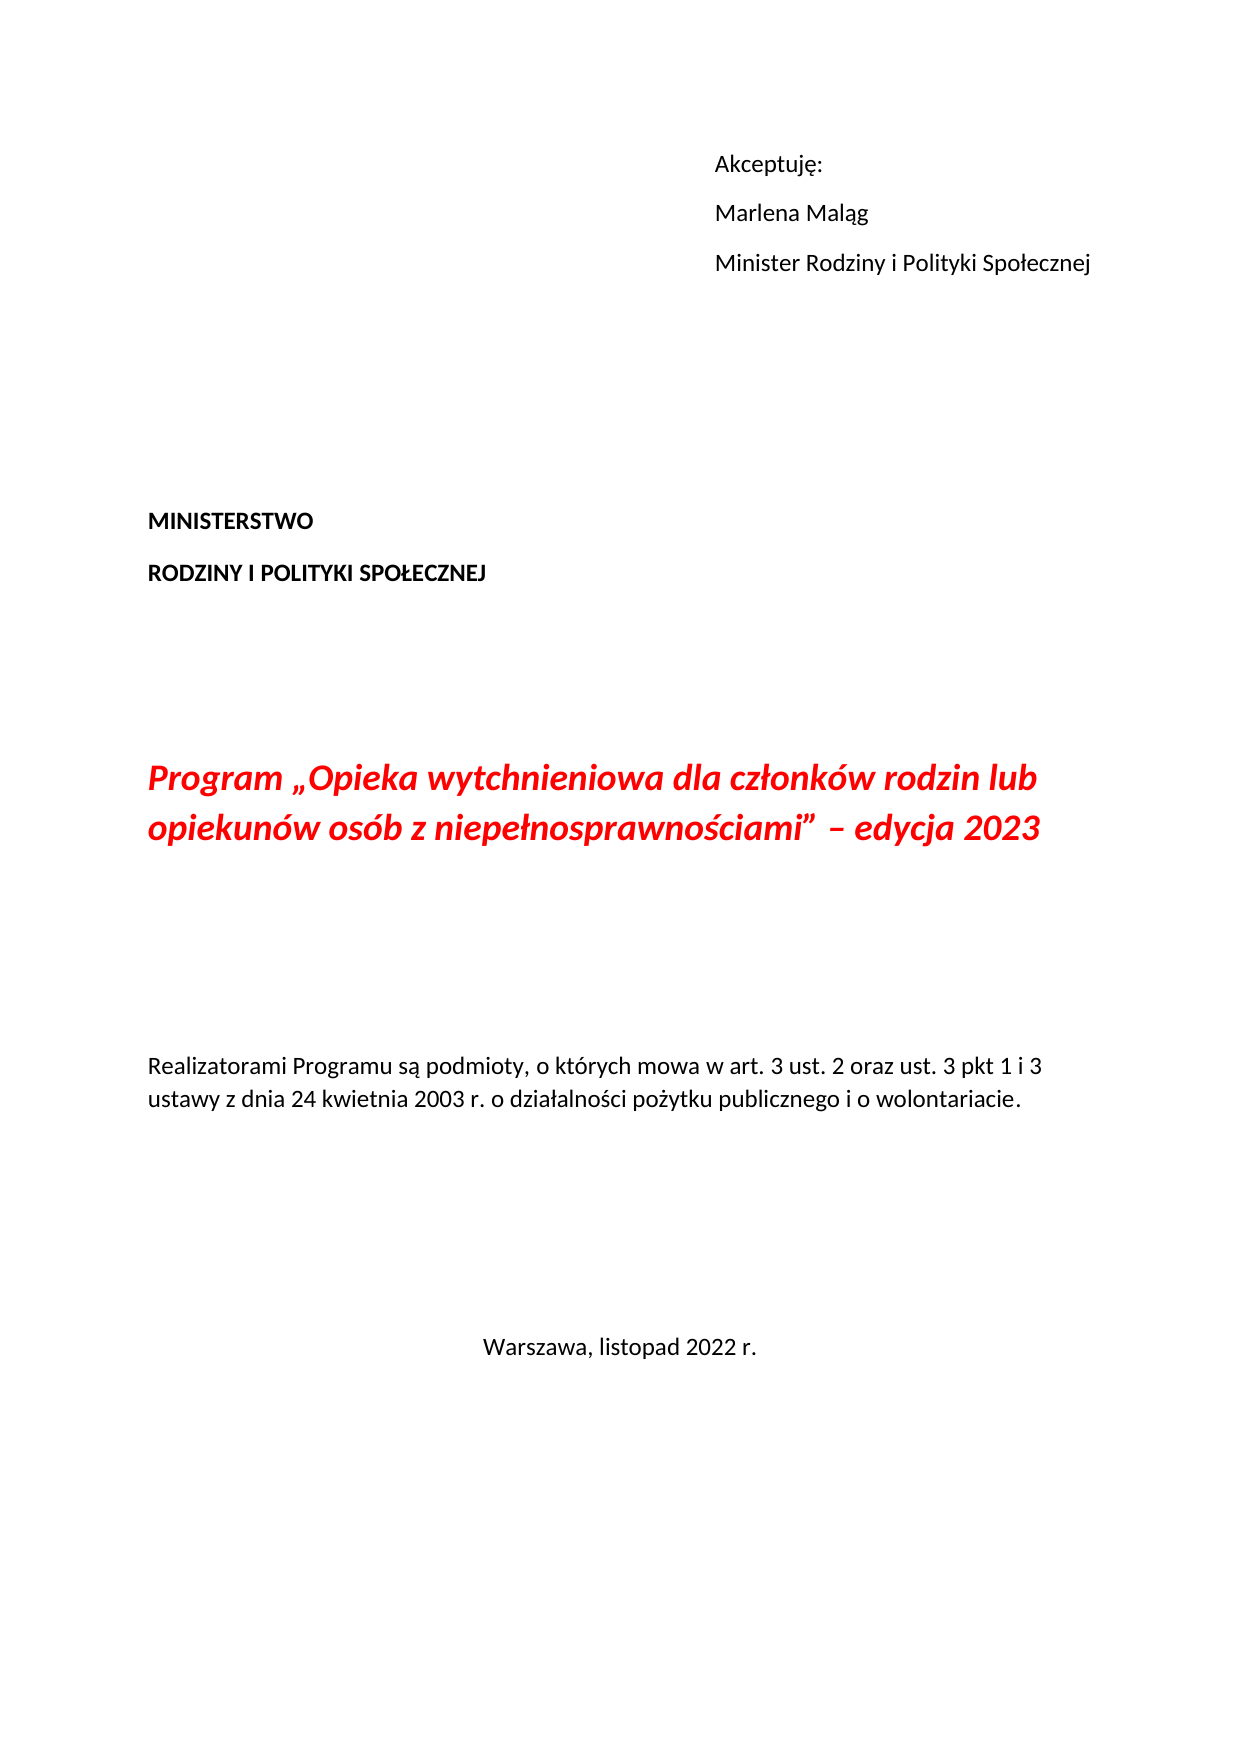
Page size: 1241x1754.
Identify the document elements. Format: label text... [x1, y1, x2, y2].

text Marlena Maląg [590, 197, 1092, 228]
text Akceptuję: [664, 148, 1092, 178]
text Realizatorami Programu są podmioty, o których mowa w art. 3 ust. 2 oraz ust. 3 pkt 1 i 3 ustawy z dnia 24 kwietnia 2003 r. o działalności pożytku publicznego i o wolontariacie. [148, 1050, 1092, 1113]
text MINISTERSTWO [148, 505, 1092, 536]
text RODZINY I POLITYKI SPOŁECZNEJ [148, 557, 1092, 587]
text Program „Opieka wytchnieniowa dla członków rodzin lub opiekunów osób z niepełnosprawnościami” – edycja 2023 [148, 754, 1092, 849]
text Warszawa, listopad 2022 r. [148, 1331, 1092, 1361]
text Minister Rodziny i Polityki Społecznej [664, 247, 1092, 277]
